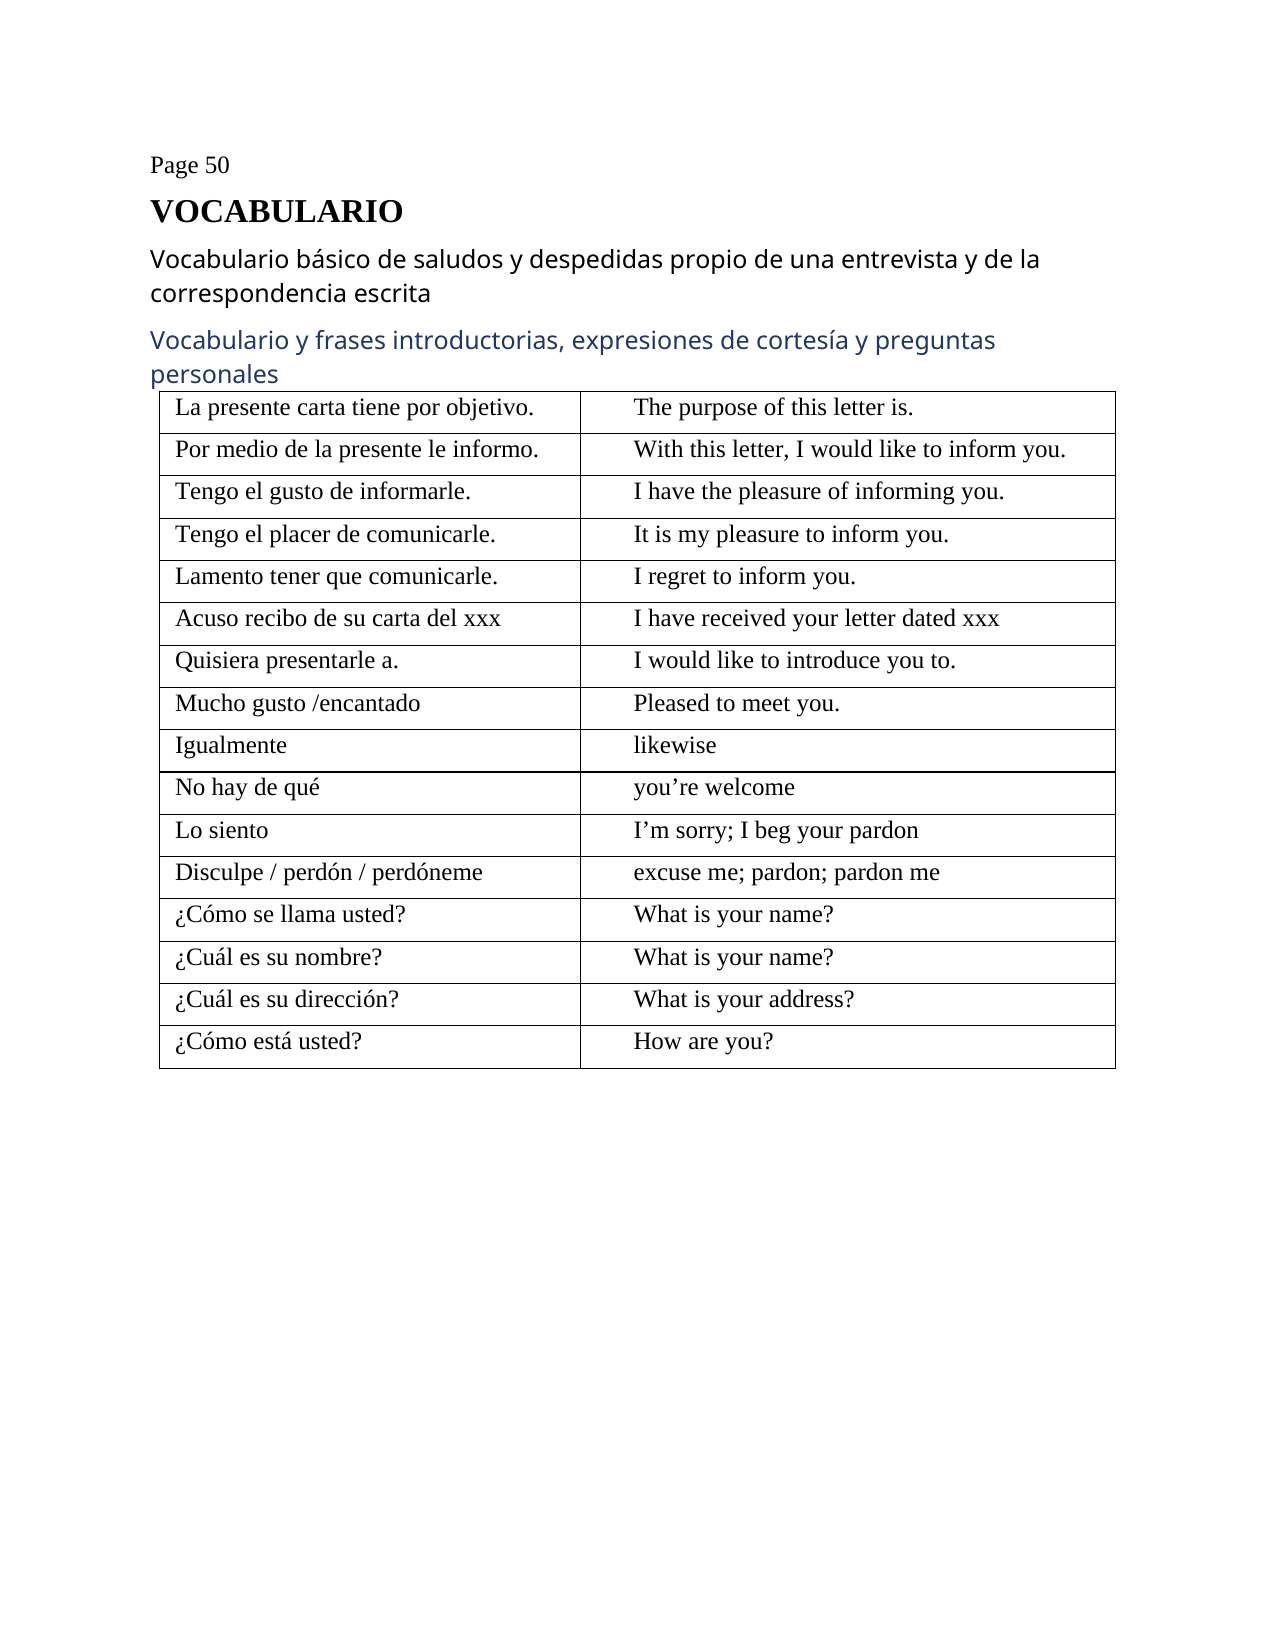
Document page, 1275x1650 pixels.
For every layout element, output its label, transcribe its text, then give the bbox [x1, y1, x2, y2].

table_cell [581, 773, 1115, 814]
subtitle Vocabulario y frases introductorias, expresiones de cortesía y preguntas personales [150, 323, 1125, 391]
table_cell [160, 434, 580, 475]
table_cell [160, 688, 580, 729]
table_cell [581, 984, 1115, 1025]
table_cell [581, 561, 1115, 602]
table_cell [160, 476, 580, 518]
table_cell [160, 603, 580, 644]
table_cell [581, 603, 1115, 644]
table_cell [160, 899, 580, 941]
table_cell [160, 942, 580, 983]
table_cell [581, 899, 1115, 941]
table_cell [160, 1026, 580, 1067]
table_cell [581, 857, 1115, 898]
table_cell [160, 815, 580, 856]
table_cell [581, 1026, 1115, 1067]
text Vocabulario básico de saludos y despedidas propio de una entrevista y de la correspondencia escrita [150, 242, 1125, 310]
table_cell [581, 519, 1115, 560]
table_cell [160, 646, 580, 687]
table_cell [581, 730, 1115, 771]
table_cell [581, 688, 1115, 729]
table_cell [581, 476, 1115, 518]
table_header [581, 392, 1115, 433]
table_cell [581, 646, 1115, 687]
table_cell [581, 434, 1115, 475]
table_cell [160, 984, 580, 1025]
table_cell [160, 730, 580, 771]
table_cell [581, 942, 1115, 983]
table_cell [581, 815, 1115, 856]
text Page 50 [150, 150, 1125, 179]
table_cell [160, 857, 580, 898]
subtitle VOCABULARIO [150, 191, 1125, 229]
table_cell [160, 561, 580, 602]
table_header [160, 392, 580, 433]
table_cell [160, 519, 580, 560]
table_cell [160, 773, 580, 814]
